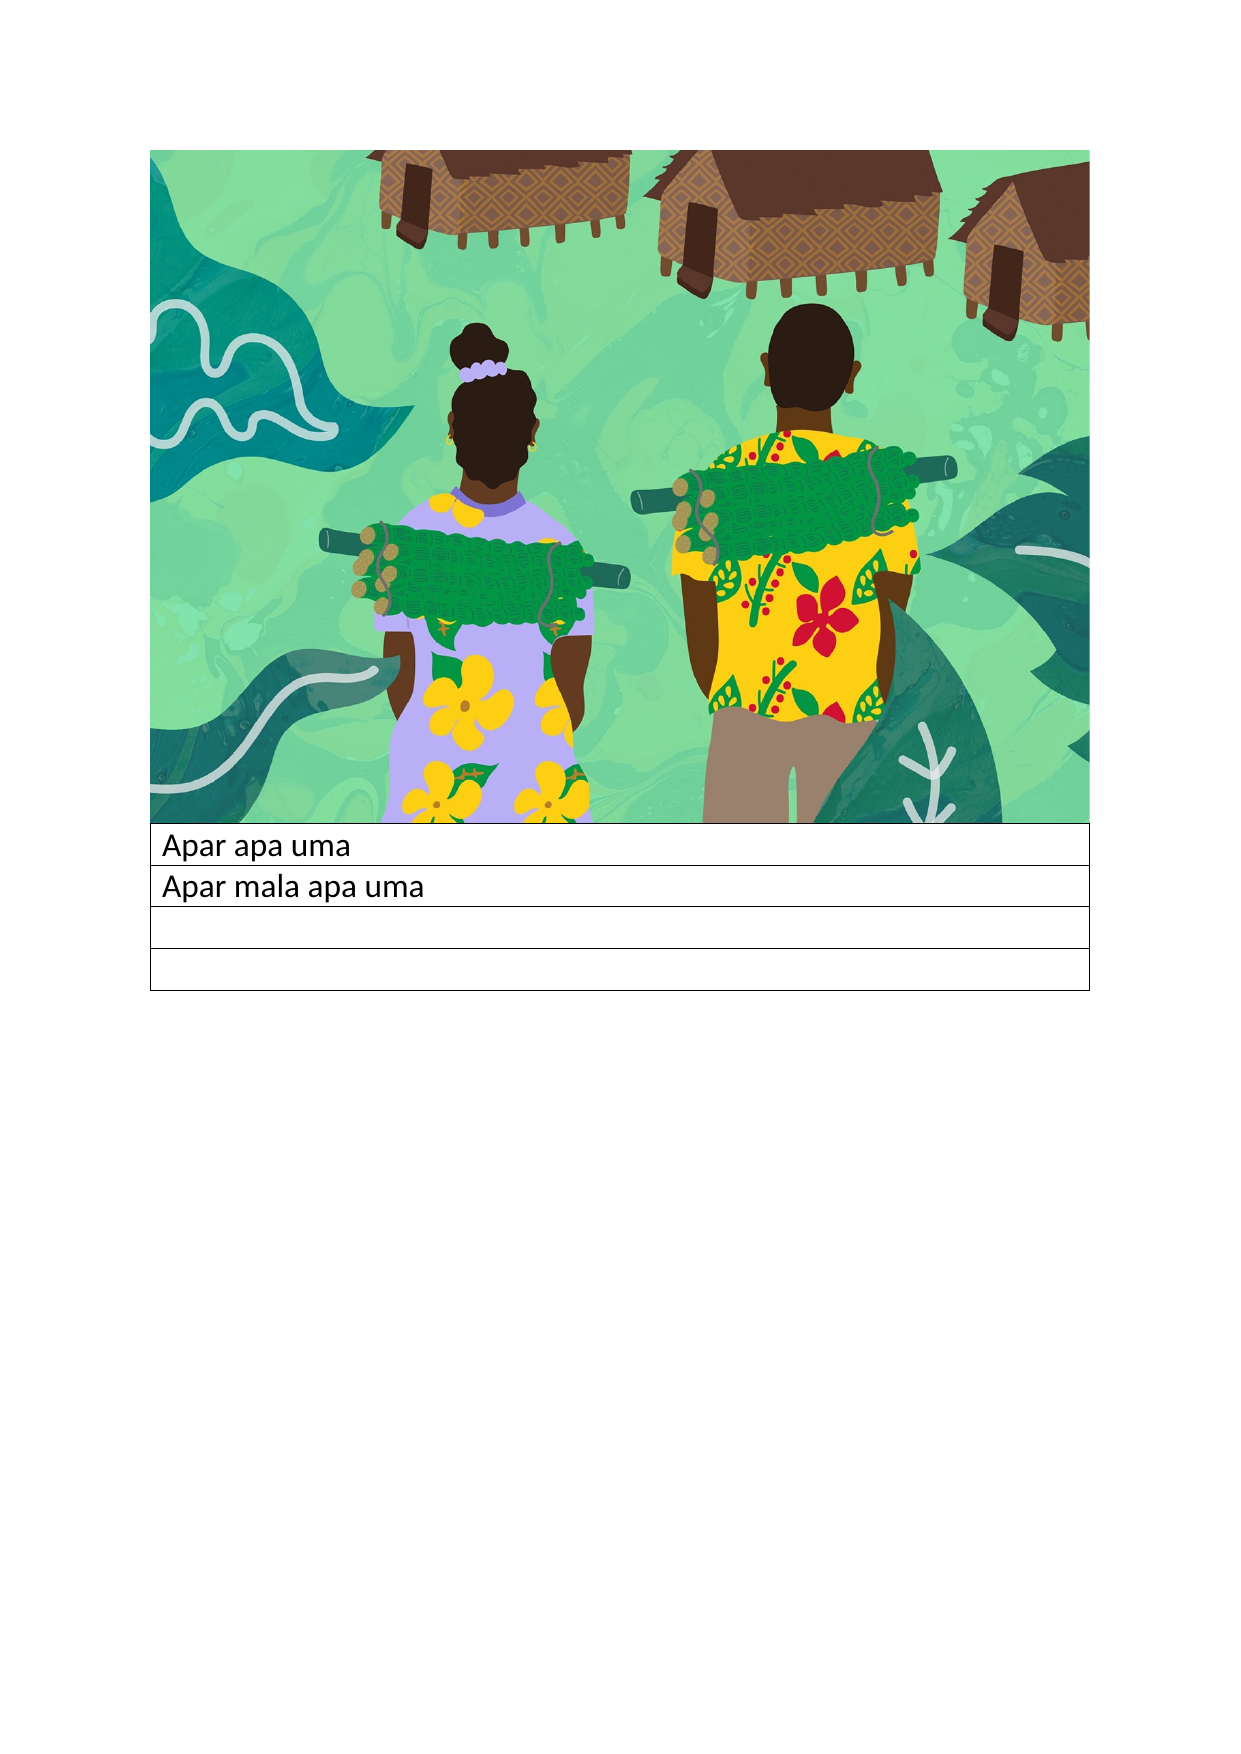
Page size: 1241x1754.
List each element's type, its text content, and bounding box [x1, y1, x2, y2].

picture [150, 150, 1090, 823]
table_cell [151, 907, 1089, 948]
table_cell Apar mala apa uma [151, 866, 1089, 906]
table_cell [151, 949, 1089, 990]
table_header Apar apa uma [151, 824, 1089, 864]
